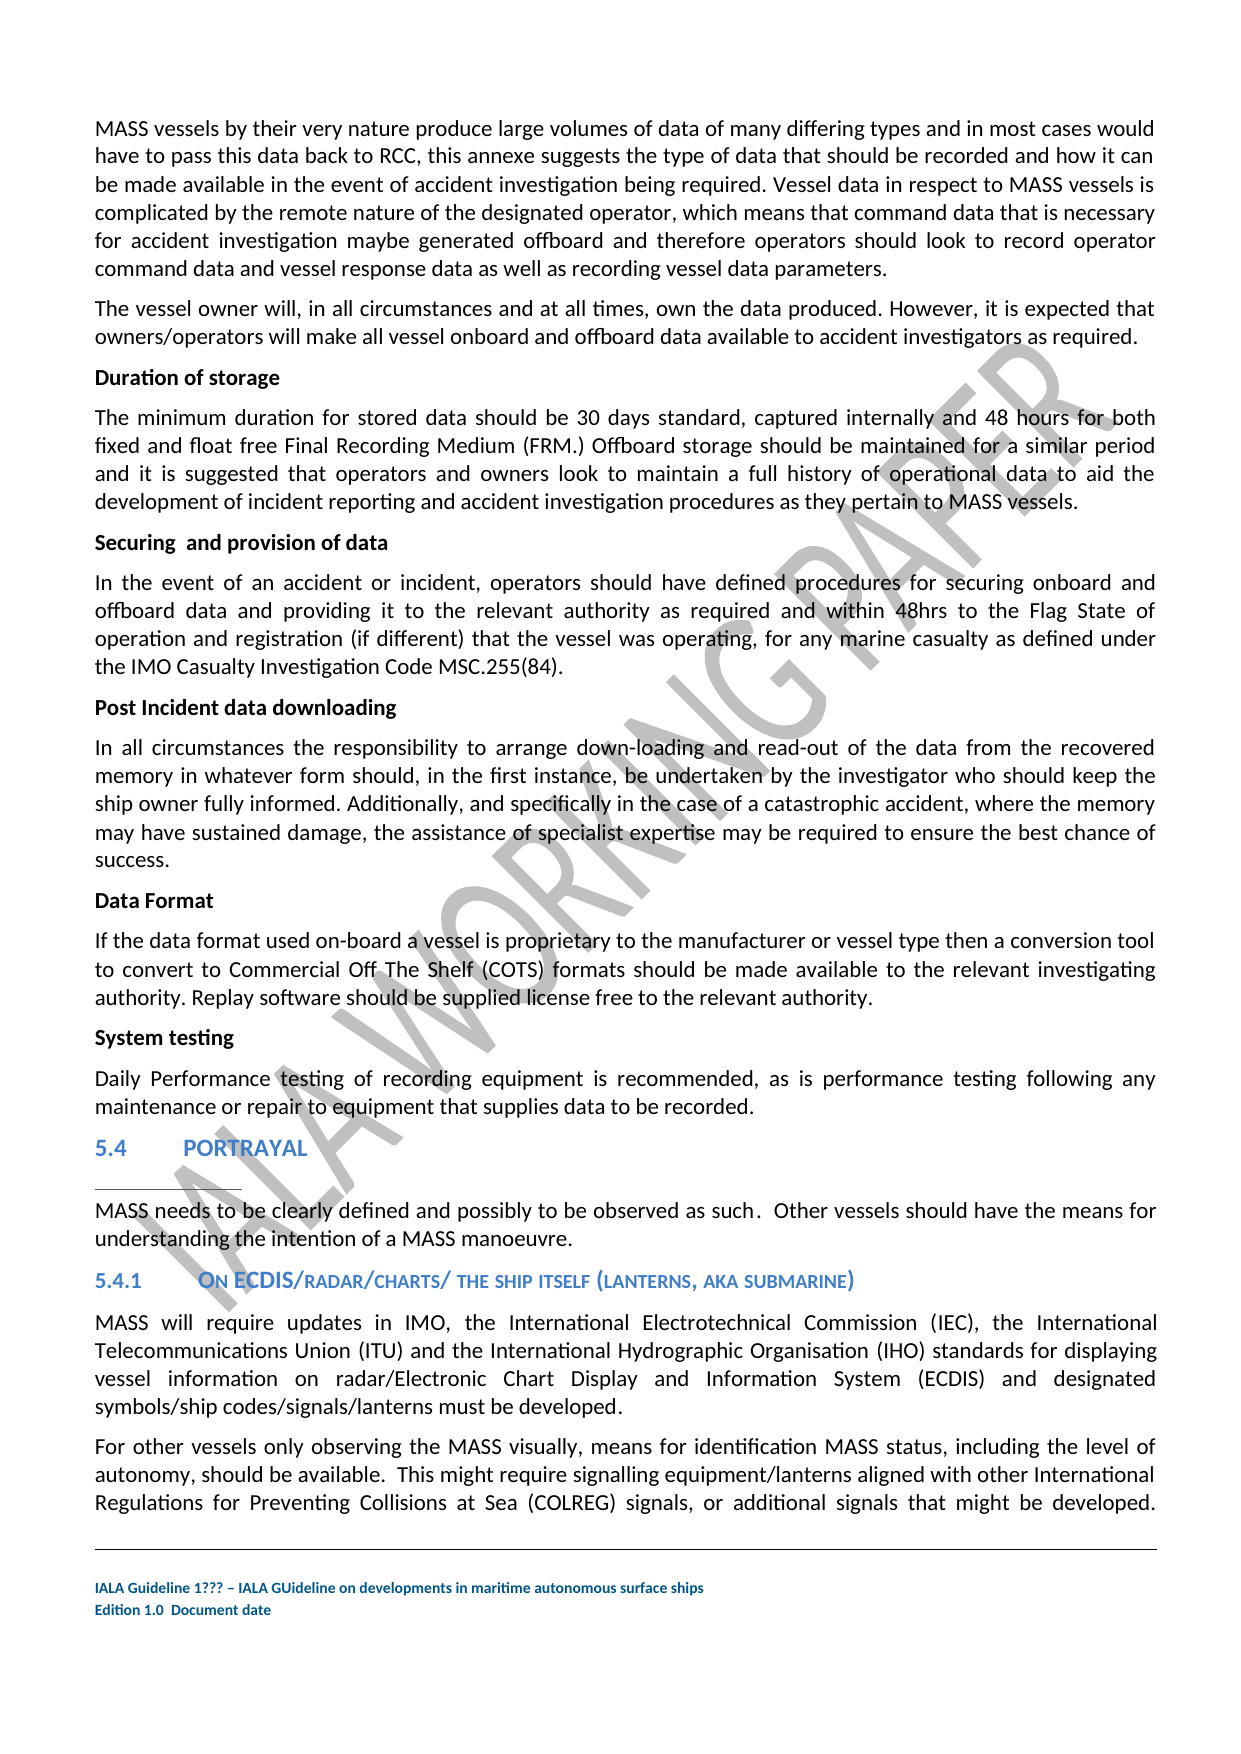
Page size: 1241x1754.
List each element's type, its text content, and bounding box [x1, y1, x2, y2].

text System testing [94, 1023, 1157, 1051]
text MASS needs to be clearly defined and possibly to be observed as such. Other vessels should have the means for understanding the intention of a MASS manoeuvre. [94, 1196, 1157, 1252]
subtitle On ECDIS/radar/charts/ the ship itself (lanterns, aka submarine) [94, 1265, 1069, 1295]
text Duration of storage [94, 363, 1157, 391]
text In all circumstances the responsibility to arrange down-loading and read-out of the data from the recovered memory in whatever form should, in the first instance, be undertaken by the investigator who should keep the ship owner fully informed. Additionally, and specifically in the case of a catastrophic accident, where the memory may have sustained damage, the assistance of specialist expertise may be required to ensure the best chance of success. [94, 733, 1157, 874]
text Daily Performance testing of recording equipment is recommended, as is performance testing following any maintenance or repair to equipment that supplies data to be recorded. [94, 1064, 1157, 1120]
text MASS vessels by their very nature produce large volumes of data of many differing types and in most cases would have to pass this data back to RCC, this annexe suggests the type of data that should be recorded and how it can be made available in the event of accident investigation being required. Vessel data in respect to MASS vessels is complicated by the remote nature of the designated operator, which means that command data that is necessary for accident investigation maybe generated offboard and therefore operators should look to record operator command data and vessel response data as well as recording vessel data parameters. [94, 114, 1157, 282]
text MASS will require updates in IMO, the International Electrotechnical Commission (IEC), the International Telecommunications Union (ITU) and the International Hydrographic Organisation (IHO) standards for displaying vessel information on radar/Electronic Chart Display and Information System (ECDIS) and designated symbols/ship codes/signals/lanterns must be developed. [94, 1308, 1157, 1420]
text Post Incident data downloading [94, 693, 1157, 721]
text Data Format [94, 886, 1157, 914]
text The vessel owner will, in all circumstances and at all times, own the data produced. However, it is expected that owners/operators will make all vessel onboard and offboard data available to accident investigators as required. [94, 294, 1157, 350]
text If the data format used on-board a vessel is proprietary to the manufacturer or vessel type then a conversion tool to convert to Commercial Off The Shelf (COTS) formats should be made available to the relevant investigating authority. Replay software should be supplied license free to the relevant authority. [94, 927, 1157, 1011]
subtitle Portrayal [94, 1132, 1084, 1163]
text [94, 1432, 1157, 1516]
text The minimum duration for stored data should be 30 days standard, captured internally and 48 hours for both fixed and float free Final Recording Medium (FRM.) Offboard storage should be maintained for a similar period and it is suggested that operators and owners look to maintain a full history of operational data to aid the development of incident reporting and accident investigation procedures as they pertain to MASS vessels. [94, 403, 1157, 515]
text In the event of an accident or incident, operators should have defined procedures for securing onboard and offboard data and providing it to the relevant authority as required and within 48hrs to the Flag State of operation and registration (if different) that the vessel was operating, for any marine casualty as defined under the IMO Casualty Investigation Code MSC.255(84). [94, 568, 1157, 681]
text Securing and provision of data [94, 528, 1157, 556]
